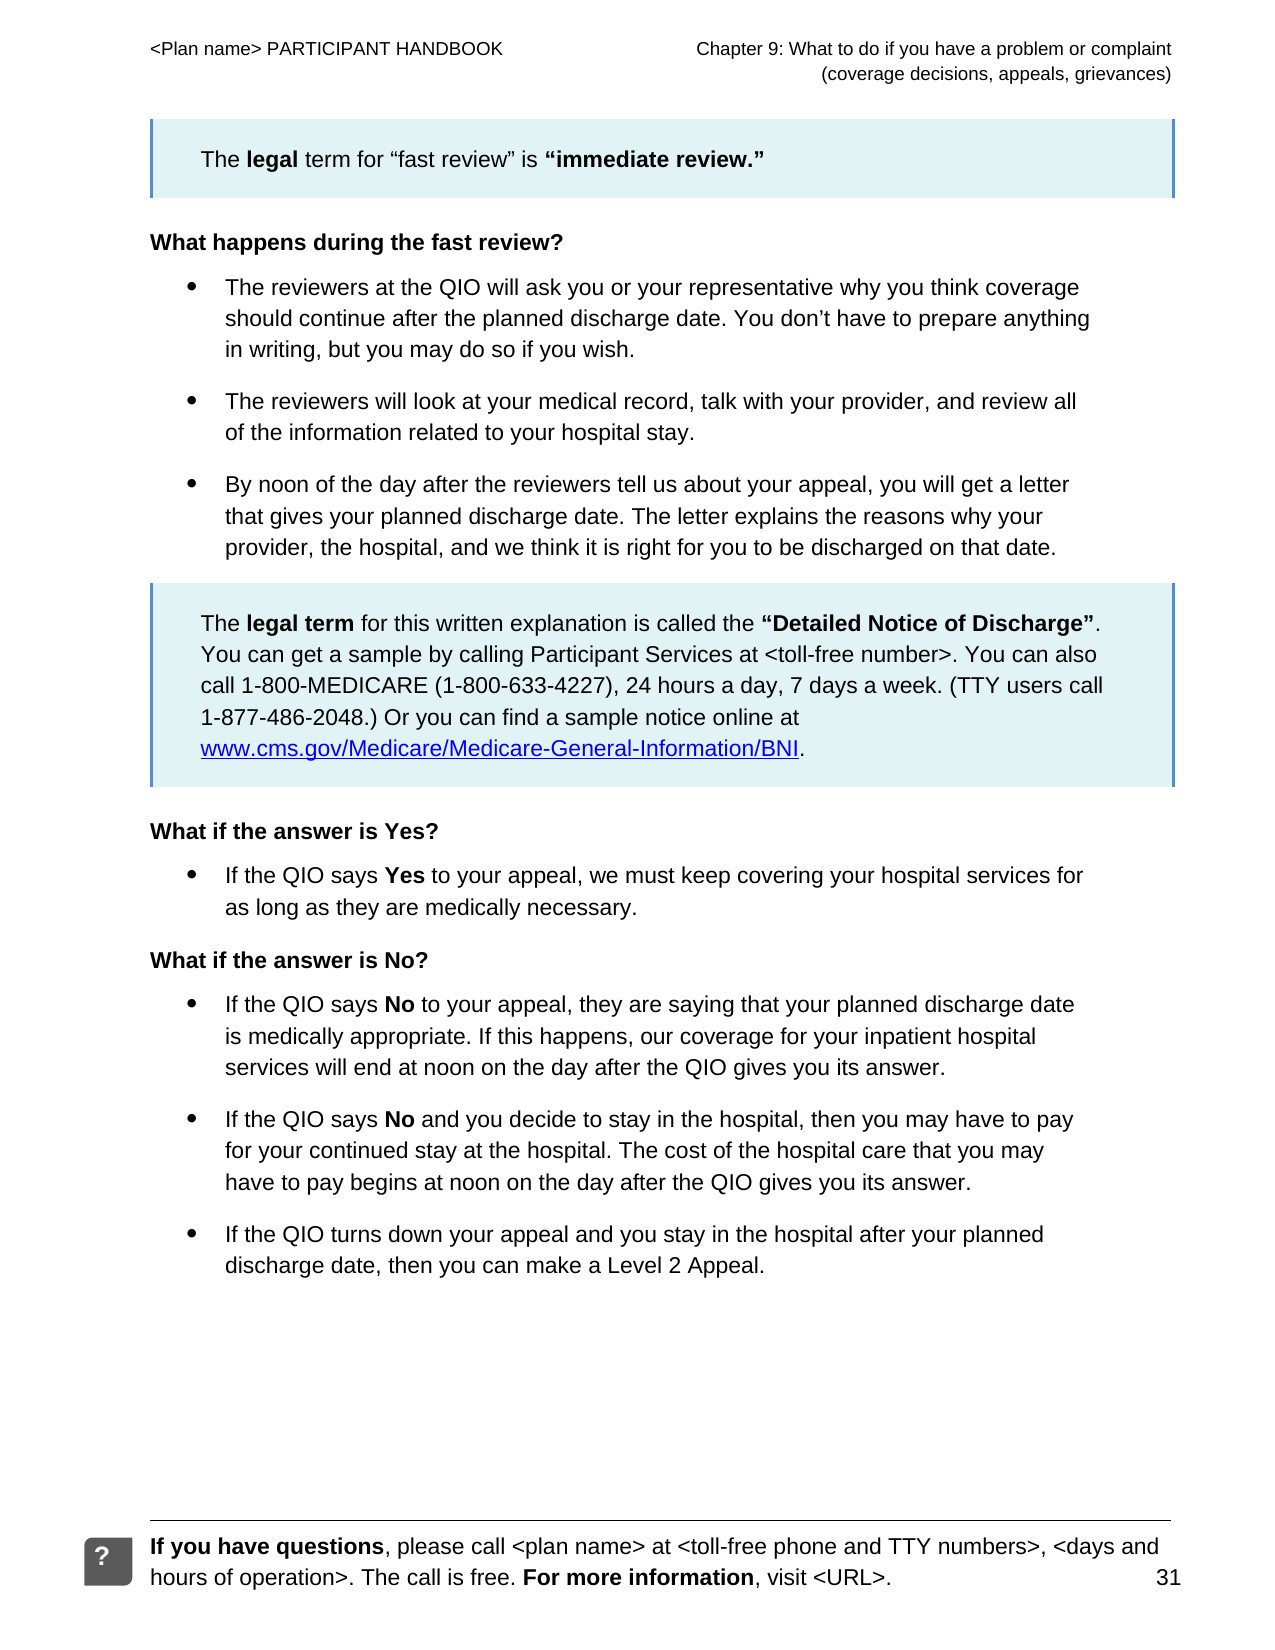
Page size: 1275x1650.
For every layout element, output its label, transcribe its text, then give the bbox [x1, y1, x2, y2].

list The reviewers will look at your medical record, talk with your provider, and review all of the information related to your hospital stay. [187, 384, 1096, 447]
list If the QIO says Yes to your appeal, we must keep covering your hospital services for as long as they are medically necessary. [187, 859, 1096, 921]
list The reviewers at the QIO will ask you or your representative why you think coverage should continue after the planned discharge date. You don’t have to prepare anything in writing, but you may do so if you wish. [187, 270, 1096, 364]
subtitle What if the answer is Yes? [150, 813, 1096, 846]
list If the QIO turns down your appeal and you stay in the hospital after your planned discharge date, then you can make a Level 2 Appeal. [187, 1217, 1096, 1279]
list If the QIO says No to your appeal, they are saying that your planned discharge date is medically appropriate. If this happens, our coverage for your inpatient hospital services will end at noon on the day after the QIO gives you its answer. [187, 988, 1096, 1082]
table_header The legal term for “fast review” is “immediate review.” [153, 122, 1172, 194]
subtitle What if the answer is No? [150, 942, 1096, 975]
list By noon of the day after the reviewers tell us about your appeal, you will get a letter that gives your planned discharge date. The letter explains the reasons why your provider, the hospital, and we think it is right for you to be discharged on that date. [187, 468, 1096, 562]
table_header The legal term for this written explanation is called the “Detailed Notice of Discharge”. You can get a sample by calling Participant Services at <toll-free number>. You can also call 1-800-MEDICARE (1-800-633-4227), 24 hours a day, 7 days a week. (TTY users call 1-877-486-2048.) Or you can find a sample notice online at www.cms.gov/Medicare/Medicare-General-Information/BNI. [153, 586, 1172, 783]
subtitle What happens during the fast review? [150, 224, 1096, 257]
list If the QIO says No and you decide to stay in the hospital, then you may have to pay for your continued stay at the hospital. The cost of the hospital care that you may have to pay begins at noon on the day after the QIO gives you its answer. [187, 1102, 1096, 1196]
